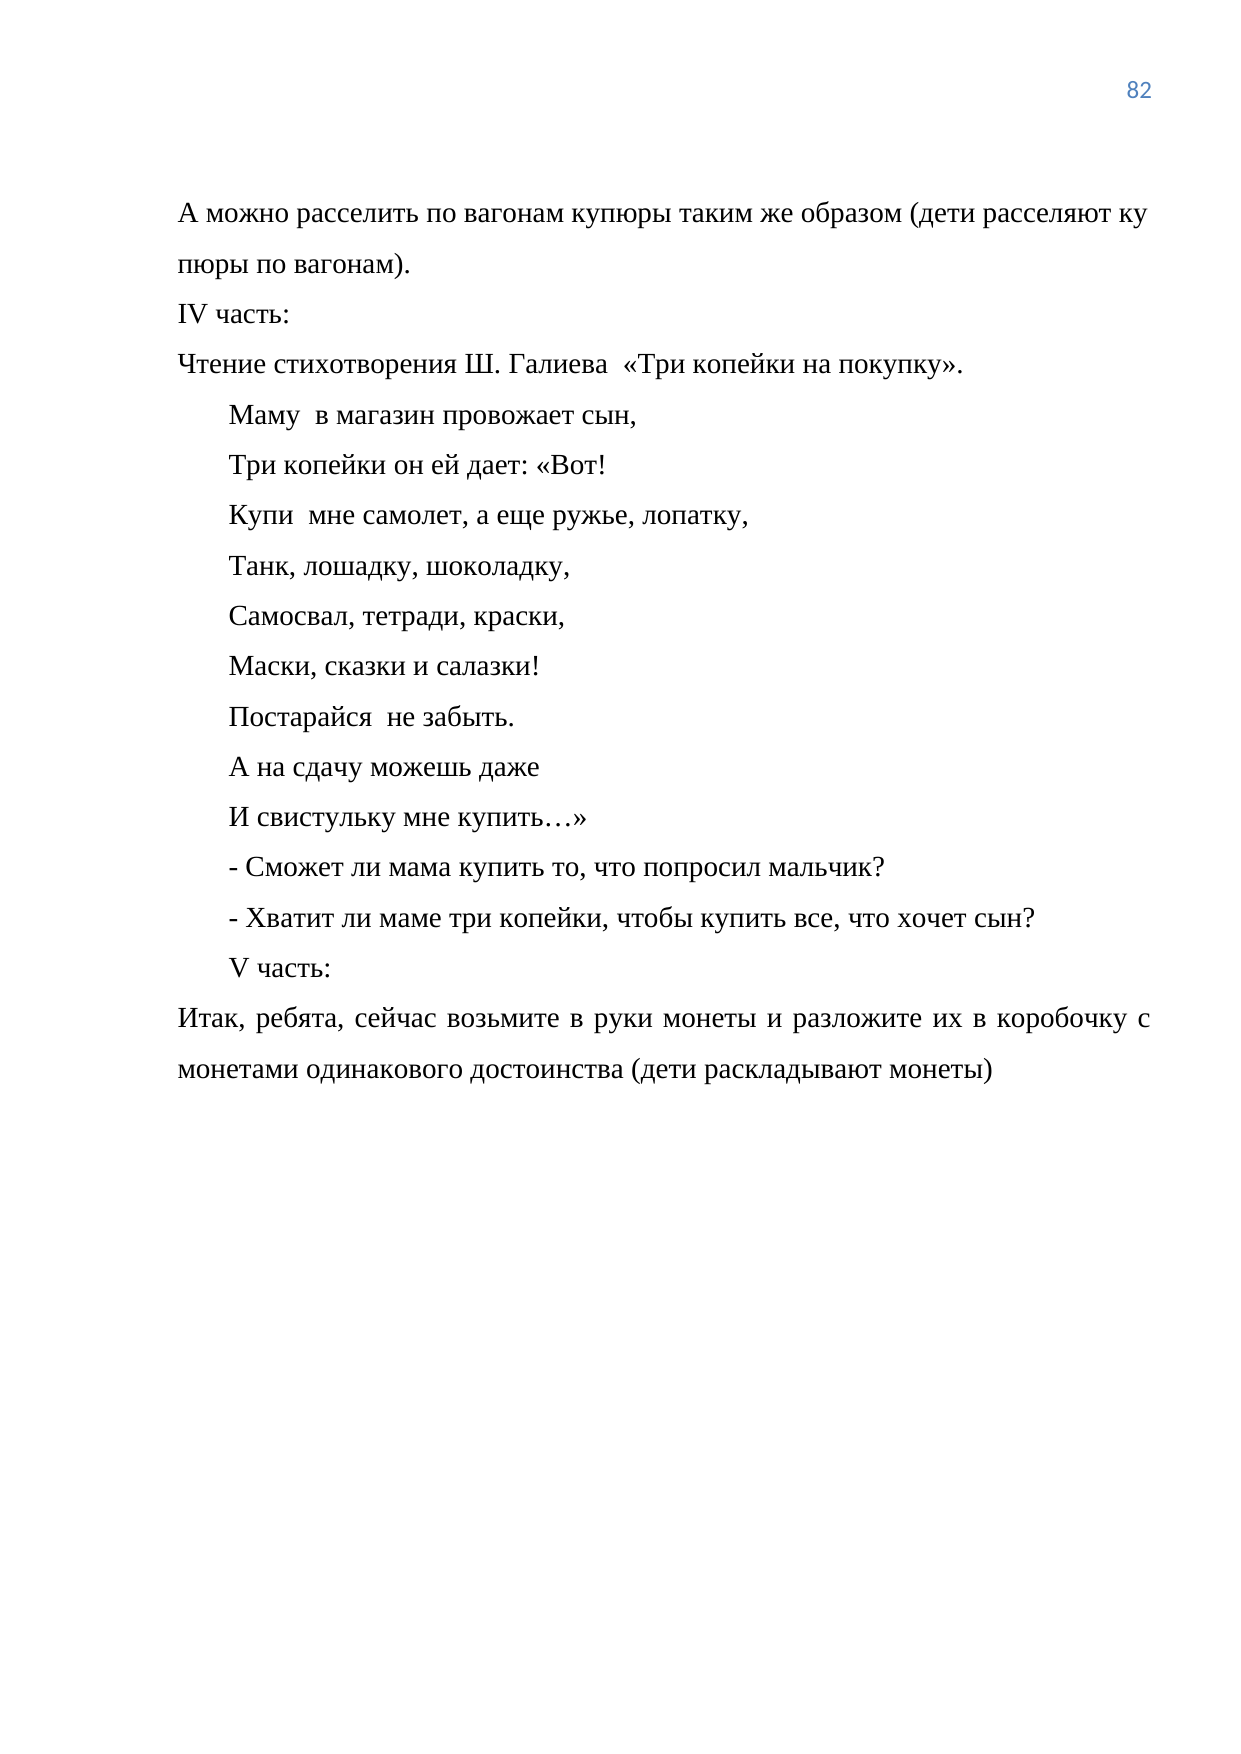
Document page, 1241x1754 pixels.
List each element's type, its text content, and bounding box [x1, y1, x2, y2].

text Маски, сказки и салазки! [177, 648, 1152, 682]
text IV часть: [177, 296, 1152, 330]
text А можно расселить по вагонам купюры таким же образом (дети расселяют купюры по вагонам). [177, 196, 1152, 279]
text Купи мне самолет, а еще ружье, лопатку, [177, 497, 1152, 531]
text - Хватит ли маме три копейки, чтобы купить все, что хочет сын? [177, 900, 1152, 933]
text А на сдачу можешь даже [177, 749, 1152, 782]
text Маму в магазин провожает сын, [177, 397, 1152, 430]
text V часть: [177, 950, 1152, 984]
text Самосвал, тетради, краски, [177, 598, 1152, 632]
text И свистульку мне купить…» [177, 799, 1152, 833]
text Итак, ребята, сейчас возьмите в руки монеты и разложите их в коробочку с монетами одинакового достоинства (дети раскладывают монеты) [177, 1001, 1152, 1084]
text Танк, лошадку, шоколадку, [177, 548, 1152, 581]
text - Сможет ли мама купить то, что попросил мальчик? [177, 849, 1152, 883]
text Чтение стихотворения Ш. Галиева «Три копейки на покупку». [177, 346, 1152, 380]
text Три копейки он ей дает: «Вот! [177, 447, 1152, 481]
text Постарайся не забыть. [177, 699, 1152, 732]
